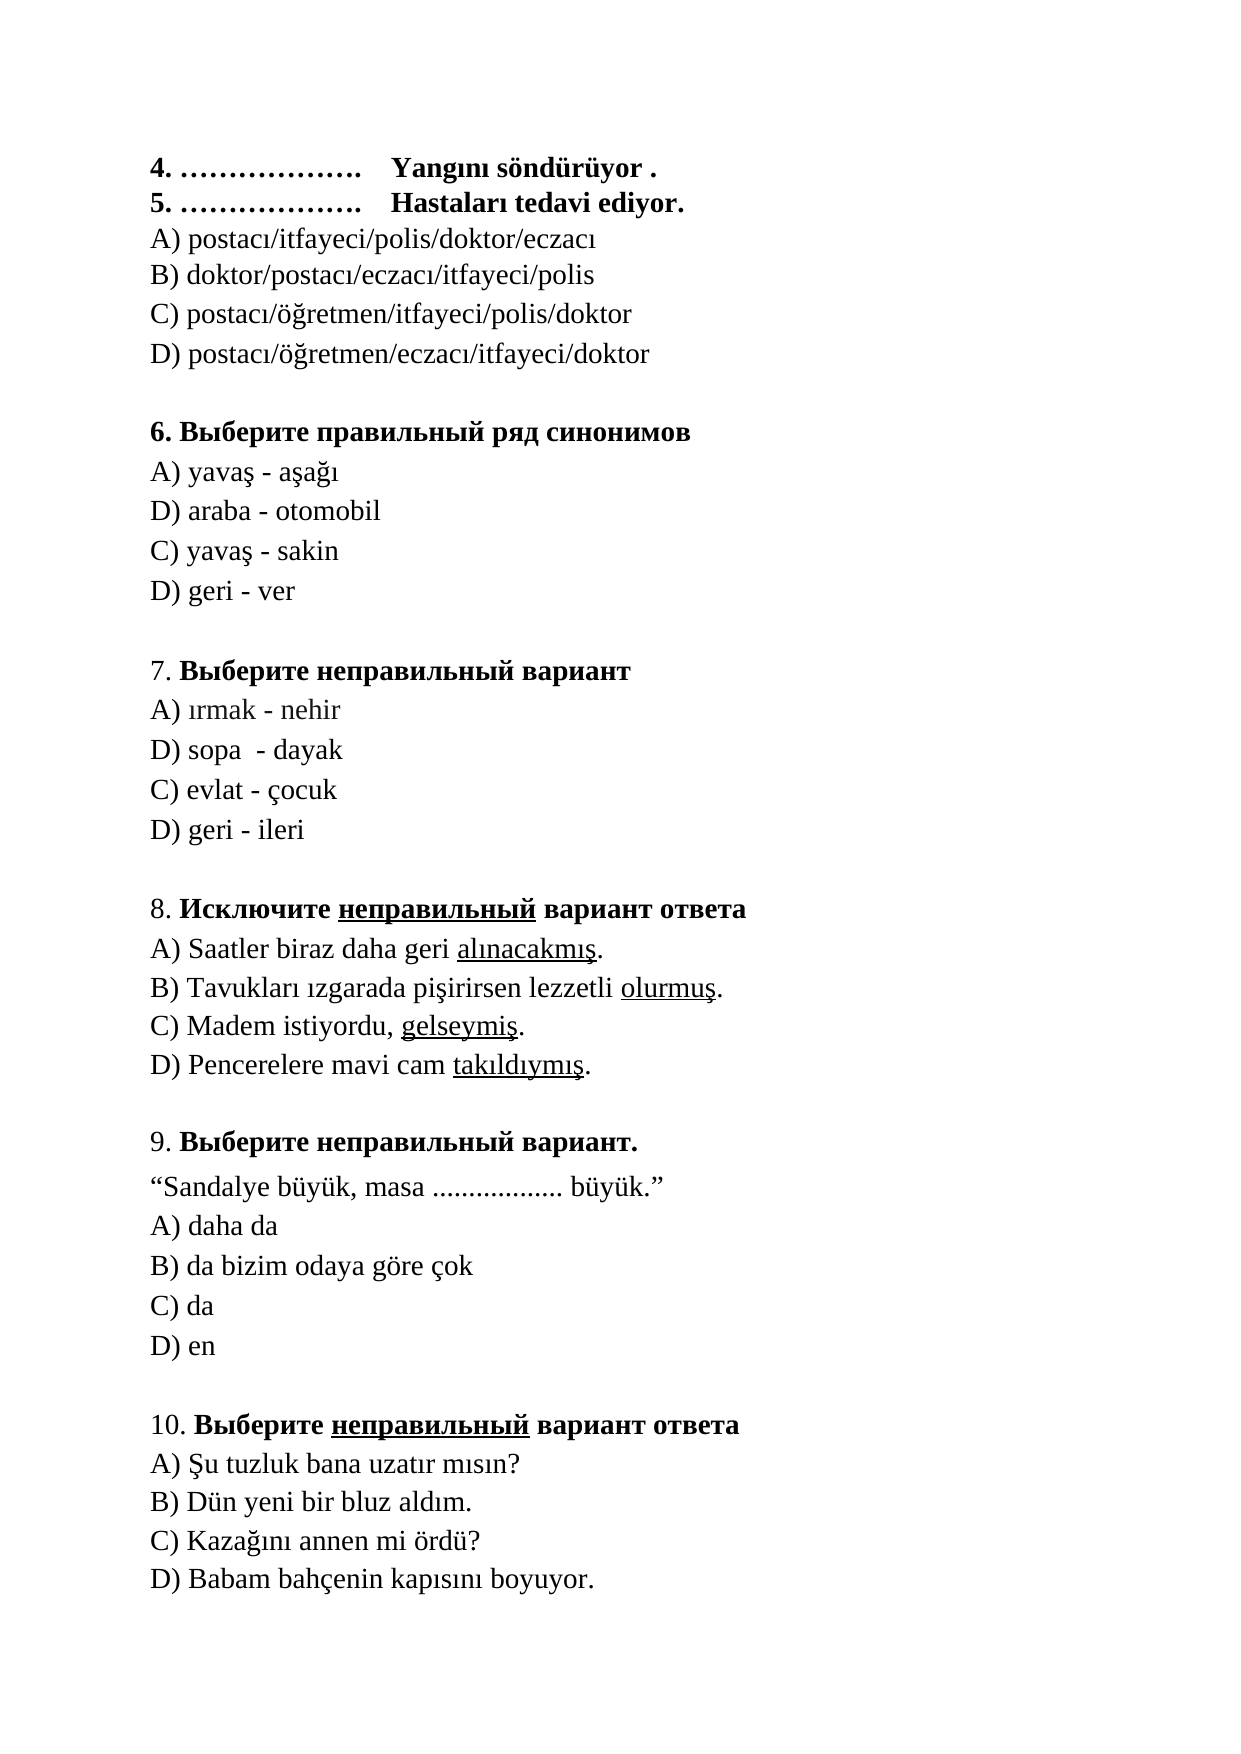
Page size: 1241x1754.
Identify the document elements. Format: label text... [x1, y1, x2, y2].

text A) Şu tuzluk bana uzatır mısın? [150, 1446, 1090, 1479]
text C) yavaş - sakin [150, 533, 1090, 567]
text A) Saatler biraz daha geri alınacakmış. [150, 931, 1090, 965]
text D) sopa - dayak [150, 732, 1090, 766]
text A) ırmak - nehir [150, 692, 1090, 726]
text 7. Выберите неправильный вариант [150, 653, 1090, 686]
text 5. ………………. Hastaları tedavi ediyor. [150, 186, 1090, 219]
text C) Madem istiyordu, gelseymiş. [150, 1008, 1090, 1042]
text 6. Выберите правильный ряд синонимов [150, 414, 1090, 447]
text D) en [150, 1328, 1090, 1361]
text A) postacı/itfayeci/polis/doktor/eczacı [150, 221, 1090, 255]
text A) daha da [150, 1208, 1090, 1242]
text D) geri - ileri [150, 812, 1090, 845]
text 8. Исключите неправильный вариант ответа [150, 891, 1090, 925]
text D) Babam bahçenin kapısını boyuyor. [150, 1562, 1090, 1595]
text D) postacı/öğretmen/eczacı/itfayeci/doktor [150, 336, 1090, 370]
text B) doktor/postacı/eczacı/itfayeci/polis [150, 257, 1090, 290]
text “Sandalye büyük, masa .................. büyük.” [150, 1169, 1090, 1202]
text D) geri - ver [150, 573, 1090, 607]
text C) Kazağını annen mi ördü? [150, 1523, 1090, 1557]
text C) postacı/öğretmen/itfayeci/polis/doktor [150, 297, 1090, 330]
text 9. Выберите неправильный вариант. [150, 1124, 1090, 1157]
text C) evlat - çocuk [150, 772, 1090, 806]
text B) Dün yeni bir bluz aldım. [150, 1484, 1090, 1518]
text B) Tavukları ızgarada pişirirsen lezzetli olurmuş. [150, 970, 1090, 1003]
text D) Pencerelere mavi cam takıldıymış. [150, 1047, 1090, 1080]
text C) da [150, 1288, 1090, 1322]
text A) yavaş - aşağı [150, 454, 1090, 487]
text 10. Выберите неправильный вариант ответа [150, 1407, 1090, 1441]
text D) araba - otomobil [150, 493, 1090, 527]
text B) da bizim odaya göre çok [150, 1248, 1090, 1282]
text 4. ………………. Yangını söndürüyor . [150, 150, 1090, 183]
